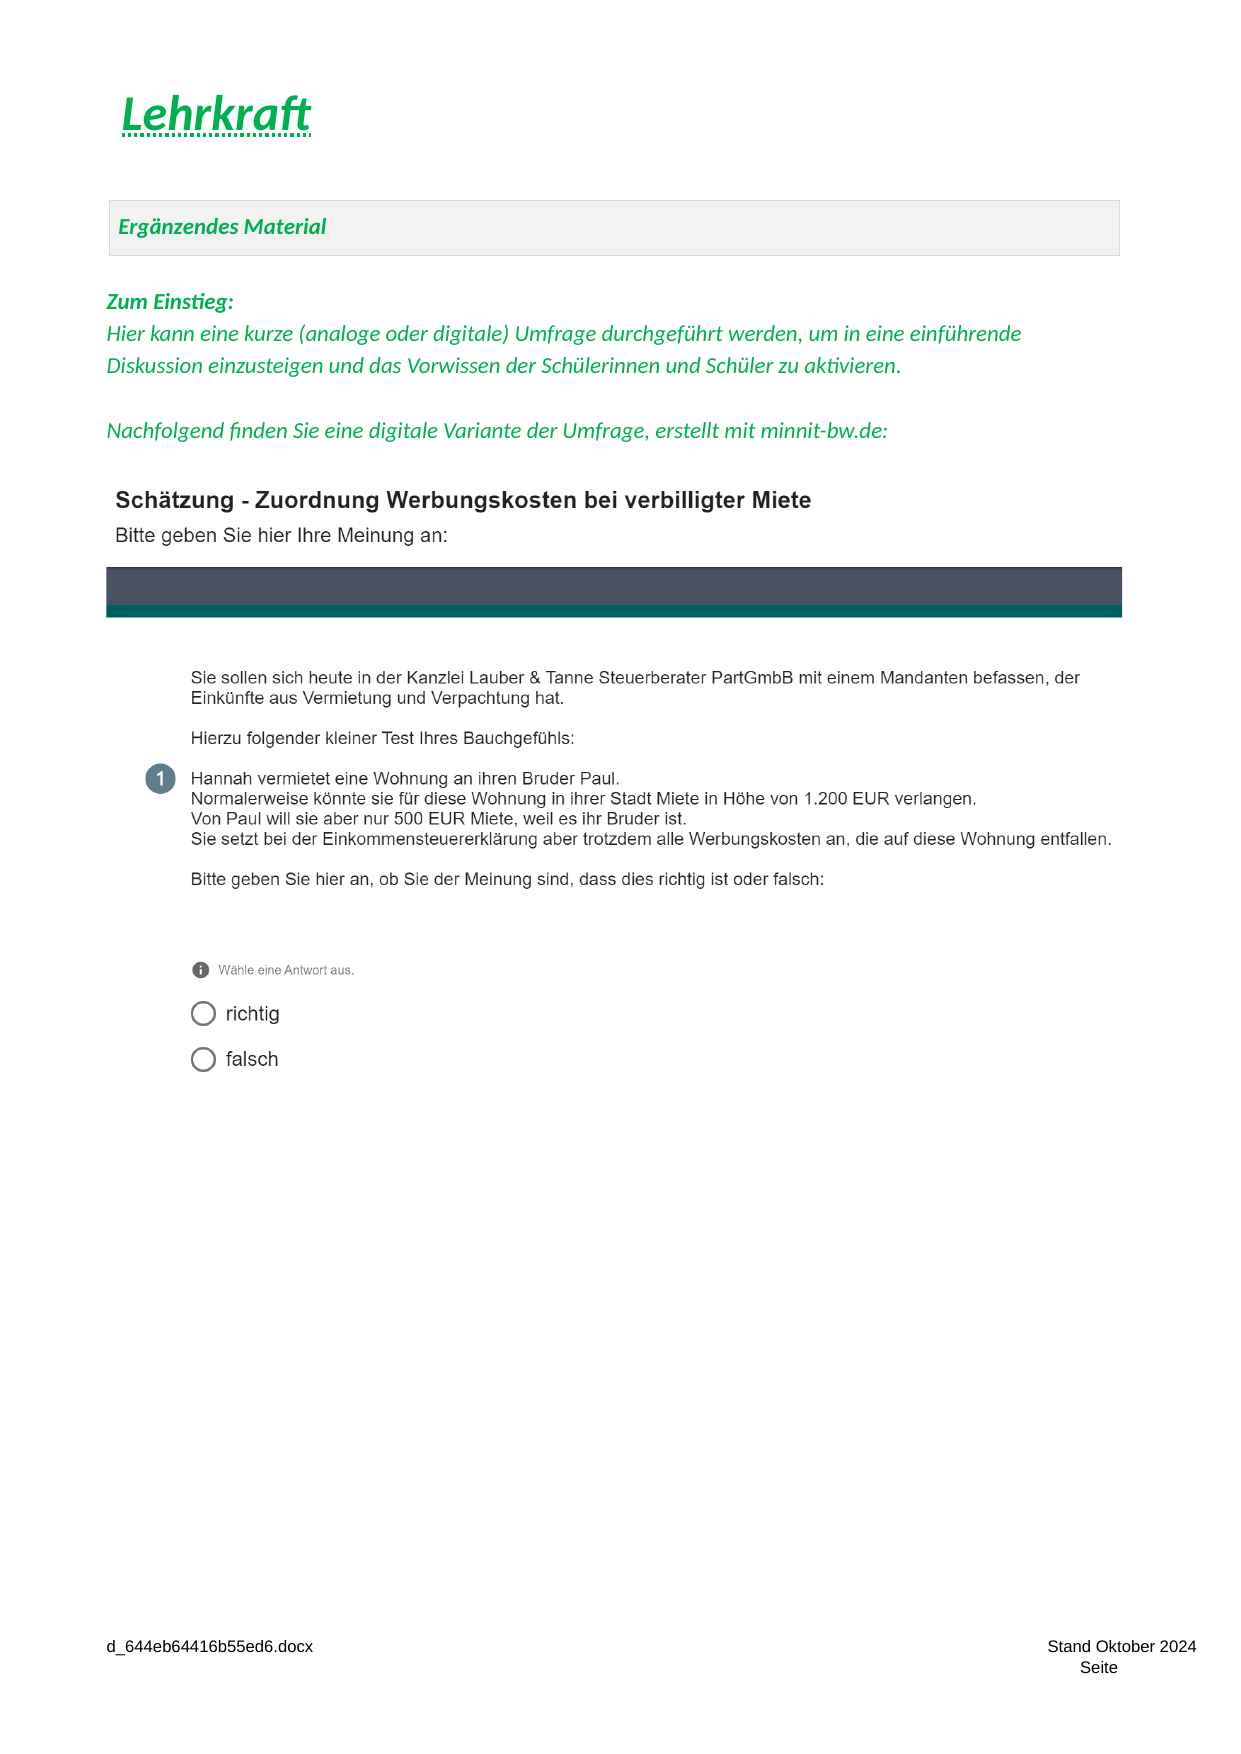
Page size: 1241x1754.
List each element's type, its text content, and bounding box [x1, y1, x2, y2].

text Zum Einstieg: [106, 287, 1122, 315]
text Ergänzendes Material [110, 201, 1119, 255]
text Nachfolgend finden Sie eine digitale Variante der Umfrage, erstellt mit minnit-bw.de: [106, 416, 1122, 444]
text Hier kann eine kurze (analoge oder digitale) Umfrage durchgeführt werden, um in eine einführende Diskussion einzusteigen und das Vorwissen der Schülerinnen und Schüler zu aktivieren. [106, 319, 1122, 379]
picture [106, 480, 1123, 1083]
